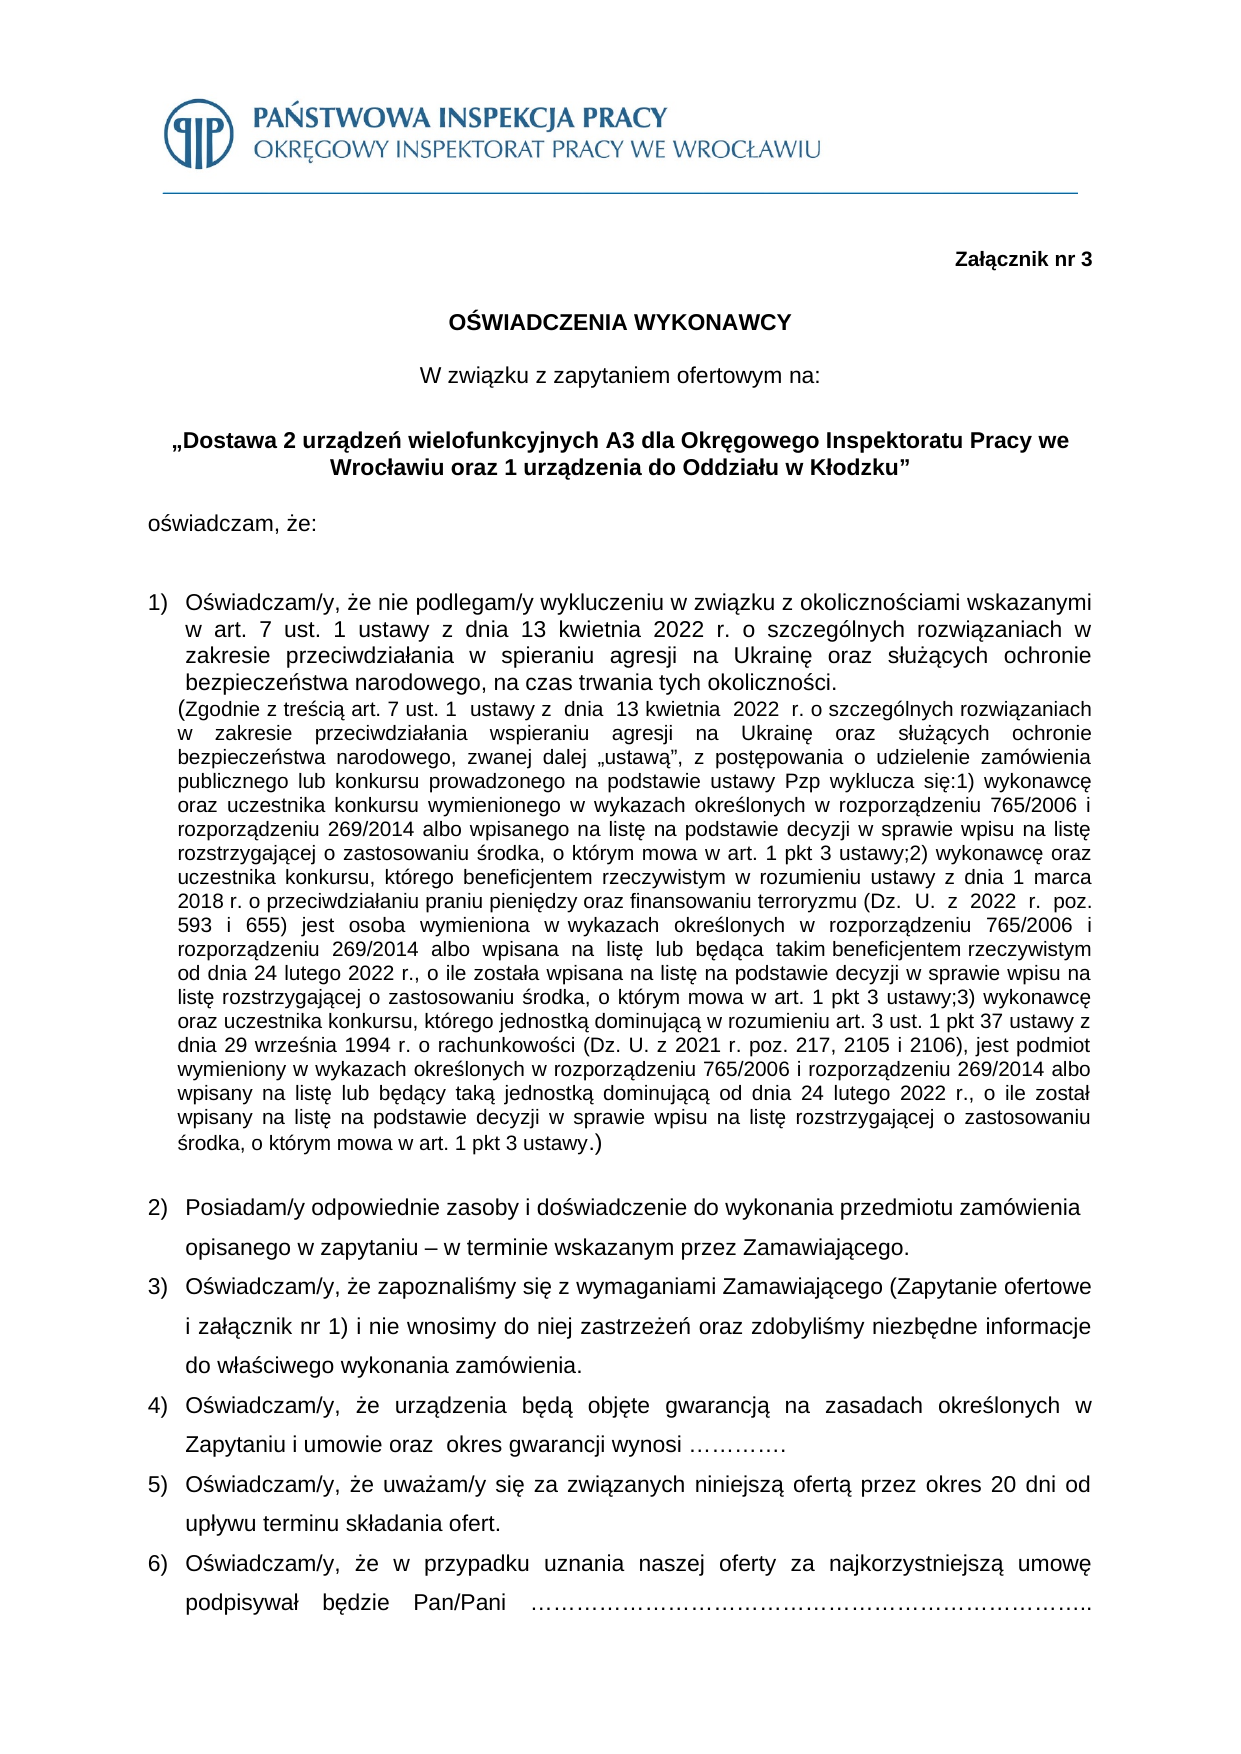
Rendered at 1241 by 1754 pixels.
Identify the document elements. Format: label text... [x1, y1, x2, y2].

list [148, 1549, 1092, 1615]
list Oświadczam/y, że nie podlegam/y wykluczeniu w związku z okolicznościami wskazanymi w art. 7 ust. 1 ustawy z dnia 13 kwietnia 2022 r. o szczególnych rozwiązaniach w zakresie przeciwdziałania w spieraniu agresji na Ukrainę oraz służących ochronie bezpieczeństwa narodowego, na czas trwania tych okoliczności. [148, 589, 1092, 695]
text OŚWIADCZENIA WYKONAWCY [148, 309, 1092, 335]
list Oświadczam/y, że uważam/y się za związanych niniejszą ofertą przez okres 20 dni od upływu terminu składania ofert. [148, 1471, 1092, 1536]
list Posiadam/y odpowiednie zasoby i doświadczenie do wykonania przedmiotu zamówienia opisanego w zapytaniu – w terminie wskazanym przez Zamawiającego. [148, 1194, 1092, 1260]
text W związku z zapytaniem ofertowym na: [148, 362, 1092, 388]
text oświadczam, że: [148, 510, 1092, 537]
text (Zgodnie z treścią art. 7 ust. 1 ustawy z dnia 13 kwietnia 2022 r. o szczególnych rozwiązaniach w zakresie przeciwdziałania wspieraniu agresji na Ukrainę oraz służących ochronie bezpieczeństwa narodowego, zwanej dalej „ustawą”, z postępowania o udzielenie zamówienia publicznego lub konkursu prowadzonego na podstawie ustawy Pzp wyklucza się:1) wykonawcę oraz uczestnika konkursu wymienionego w wykazach określonych w rozporządzeniu 765/2006 i rozporządzeniu 269/2014 albo wpisanego na listę na podstawie decyzji w sprawie wpisu na listę rozstrzygającej o zastosowaniu środka, o którym mowa w art. 1 pkt 3 ustawy;2) wykonawcę oraz uczestnika konkursu, którego beneficjentem rzeczywistym w rozumieniu ustawy z dnia 1 marca 2018 r. o przeciwdziałaniu praniu pieniędzy oraz finansowaniu terroryzmu (Dz. U. z 2022 r. poz. 593 i 655) jest osoba wymieniona w wykazach określonych w rozporządzeniu 765/2006 i rozporządzeniu 269/2014 albo wpisana na listę lub będąca takim beneficjentem rzeczywistym od dnia 24 lutego 2022 r., o ile została wpisana na listę na podstawie decyzji w sprawie wpisu na listę rozstrzygającej o zastosowaniu środka, o którym mowa w art. 1 pkt 3 ustawy;3) wykonawcę oraz uczestnika konkursu, którego jednostką dominującą w rozumieniu art. 3 ust. 1 pkt 37 ustawy z dnia 29 września 1994 r. o rachunkowości (Dz. U. z 2021 r. poz. 217, 2105 i 2106), jest podmiot wymieniony w wykazach określonych w rozporządzeniu 765/2006 i rozporządzeniu 269/2014 albo wpisany na listę lub będący taką jednostką dominującą od dnia 24 lutego 2022 r., o ile został wpisany na listę na podstawie decyzji w sprawie wpisu na listę rozstrzygającej o zastosowaniu środka, o którym mowa w art. 1 pkt 3 ustawy.) [177, 695, 1092, 1155]
picture [162, 79, 1078, 194]
text Załącznik nr 3 [149, 247, 1092, 271]
list Oświadczam/y, że zapoznaliśmy się z wymaganiami Zamawiającego (Zapytanie ofertowe i załącznik nr 1) i nie wnosimy do niej zastrzeżeń oraz zdobyliśmy niezbędne informacje do właściwego wykonania zamówienia. [148, 1273, 1092, 1378]
text „Dostawa 2 urządzeń wielofunkcyjnych A3 dla Okręgowego Inspektoratu Pracy we Wrocławiu oraz 1 urządzenia do Oddziału w Kłodzku” [148, 427, 1092, 480]
list Oświadczam/y, że urządzenia będą objęte gwarancją na zasadach określonych w Zapytaniu i umowie oraz okres gwarancji wynosi …………. [148, 1392, 1092, 1457]
